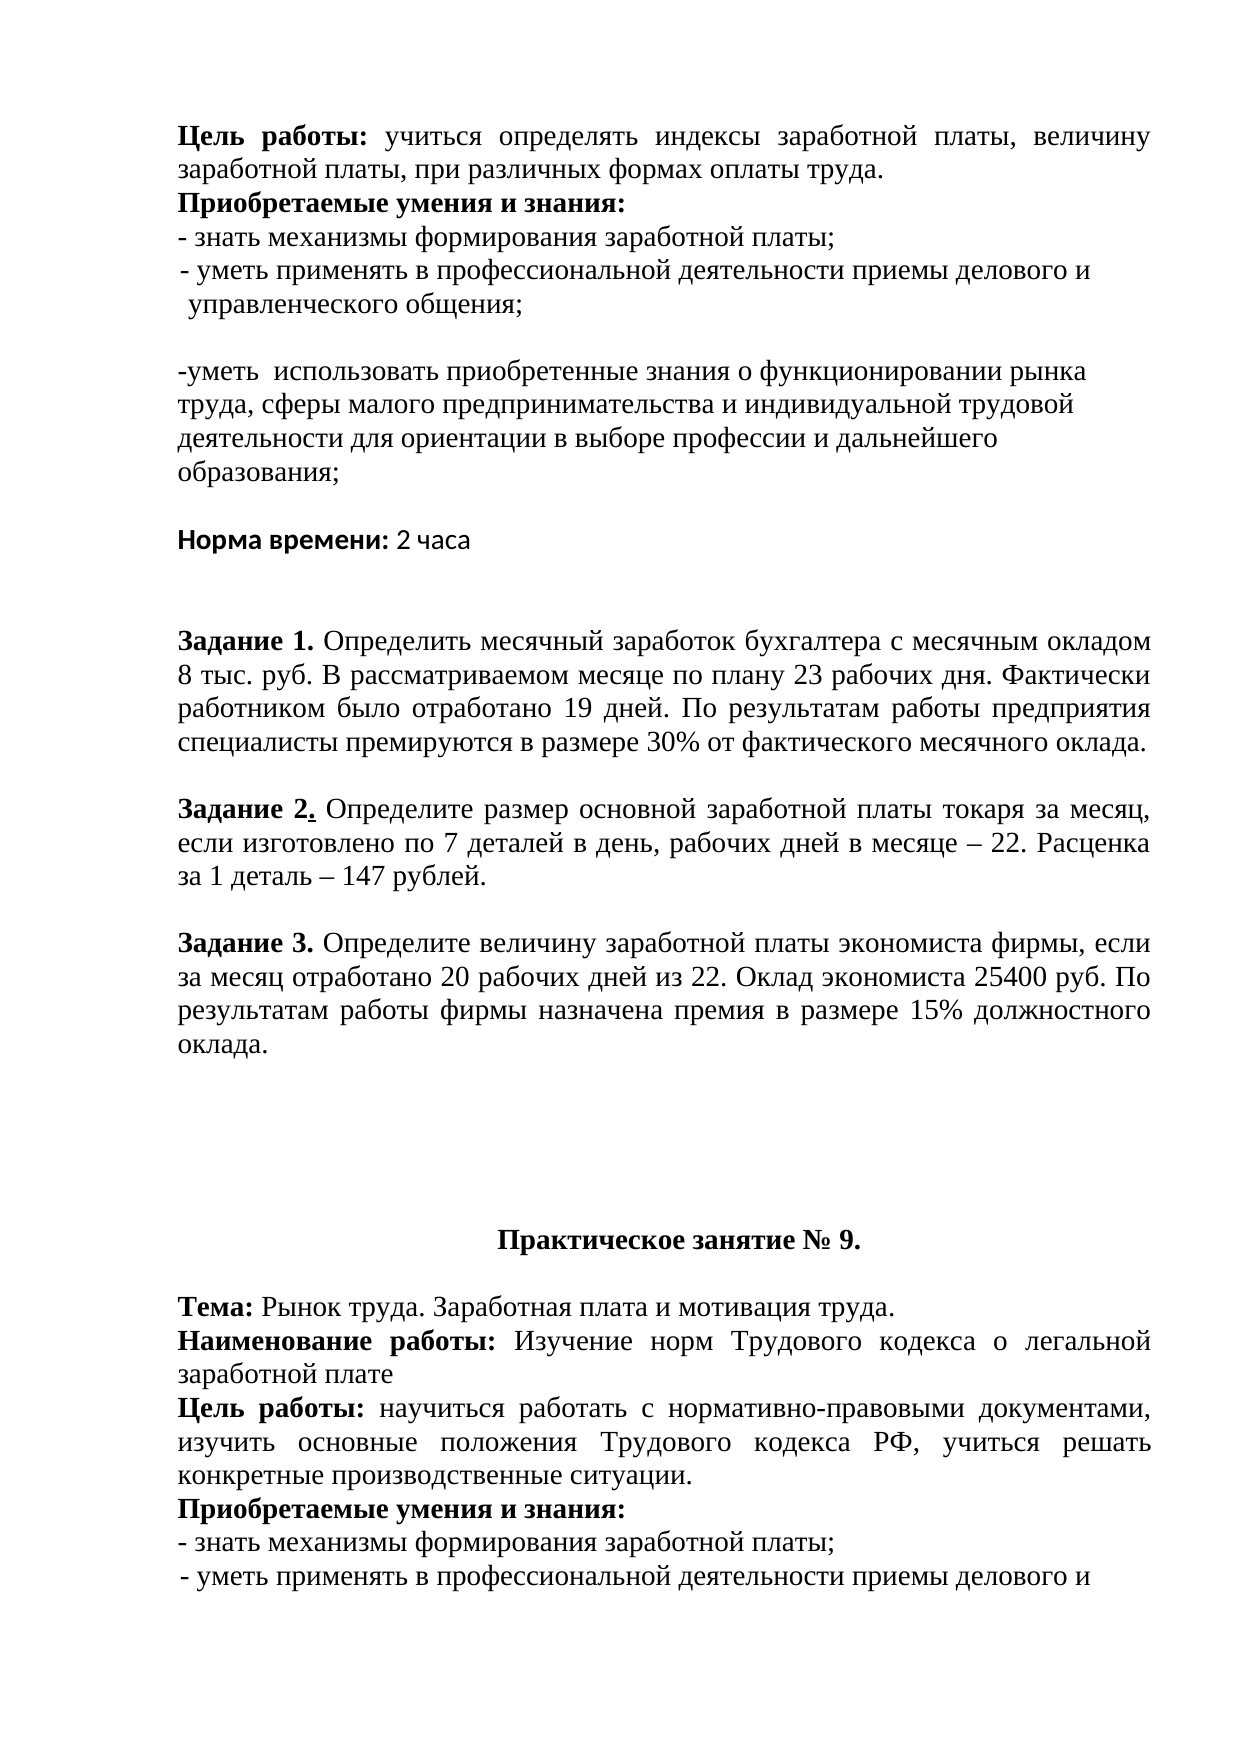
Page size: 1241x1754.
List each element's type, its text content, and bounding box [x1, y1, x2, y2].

text -уметь использовать приобретенные знания о функционировании рынка труда, сферы малого предпринимательства и индивидуальной трудовой деятельности для ориентации в выборе профессии и дальнейшего образования; [177, 286, 1152, 487]
text Наименование работы: Изучение норм Трудового кодекса о легальной заработной плате [177, 1323, 1152, 1390]
text - знать механизмы формирования заработной платы; [177, 1524, 1152, 1558]
text Приобретаемые умения и знания: [177, 1491, 1152, 1524]
text Тема: Рынок труда. Заработная плата и мотивация труда. [177, 1289, 1152, 1323]
text Задание 1. Определить месячный заработок бухгалтера с месячным окладом 8 тыс. руб. В рассматриваемом месяце по плану 23 рабочих дня. Фактически работником было отработано 19 дней. По результатам работы предприятия специалисты премируются в размере 30% от фактического месячного оклада. [177, 623, 1152, 758]
text Цель работы: научиться работать с нормативно-правовыми документами, изучить основные положения Трудового кодекса РФ, учиться решать конкретные производственные ситуации. [177, 1390, 1152, 1491]
text Задание 3. Определите величину заработной платы экономиста фирмы, если за месяц отработано 20 рабочих дней из 22. Оклад экономиста 25400 руб. По результатам работы фирмы назначена премия в размере 15% должностного оклада. [177, 925, 1152, 1059]
text - знать механизмы формирования заработной платы; [177, 219, 1152, 252]
text - уметь применять в профессиональной деятельности приемы делового и [179, 1558, 1152, 1591]
text Норма времени: 2 часа [177, 521, 1152, 556]
text - уметь применять в профессиональной деятельности приемы делового и [179, 252, 1152, 286]
text Приобретаемые умения и знания: [177, 185, 1152, 219]
text Задание 2. Определите размер основной заработной платы токаря за месяц, если изготовлено по 7 деталей в день, рабочих дней в месяце – 22. Расценка за 1 деталь – 147 рублей. [177, 791, 1152, 892]
text Цель работы: учиться определять индексы заработной платы, величину заработной платы, при различных формах оплаты труда. [177, 118, 1152, 185]
text управленческого общения; [188, 286, 1162, 319]
text Практическое занятие № 9. [177, 1222, 1152, 1256]
